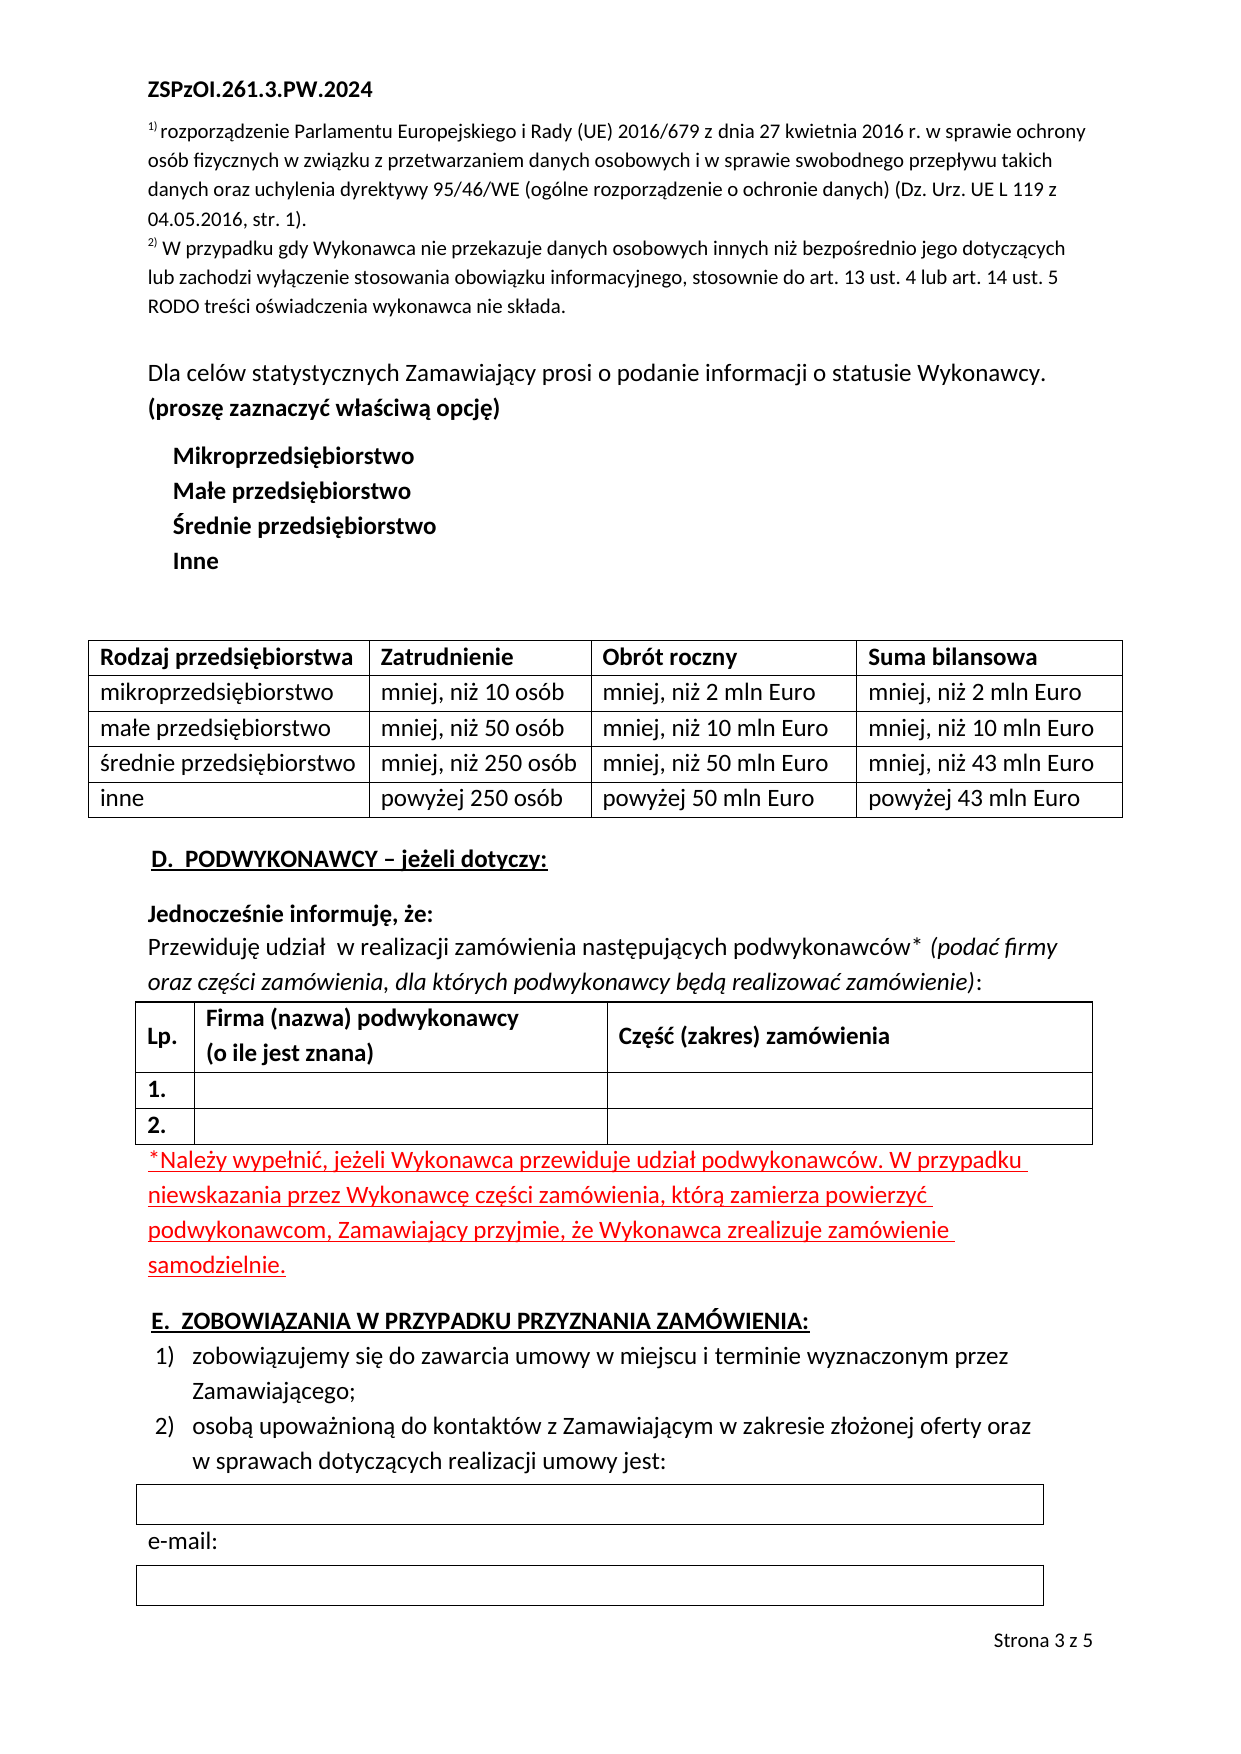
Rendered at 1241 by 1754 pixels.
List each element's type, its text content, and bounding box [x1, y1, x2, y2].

table_cell 1. [136, 1073, 194, 1108]
table_cell średnie przedsiębiorstwo [89, 747, 369, 782]
text Dla celów statystycznych Zamawiający prosi o podanie informacji o statusie Wykonawcy. [148, 357, 1093, 388]
table_cell powyżej 50 mln Euro [592, 783, 856, 817]
table_cell mniej, niż 50 mln Euro [592, 747, 856, 782]
table_cell mniej, niż 43 mln Euro [857, 747, 1122, 782]
table_header Firma (nazwa) podwykonawcy (o ile jest znana) [195, 1003, 607, 1072]
table_header Część (zakres) zamówienia [608, 1003, 1092, 1072]
table_header [137, 1566, 1043, 1604]
table_cell powyżej 250 osób [370, 783, 591, 817]
table_cell mniej, niż 10 mln Euro [592, 712, 856, 746]
table_cell powyżej 43 mln Euro [857, 783, 1122, 817]
table_cell mniej, niż 10 osób [370, 676, 591, 711]
table_cell małe przedsiębiorstwo [89, 712, 369, 746]
table_cell [195, 1109, 607, 1143]
text 1) rozporządzenie Parlamentu Europejskiego i Rady (UE) 2016/679 z dnia 27 kwietnia 2016 r. w sprawie ochrony osób fizycznych w związku z przetwarzaniem danych osobowych i w sprawie swobodnego przepływu takich danych oraz uchylenia dyrektywy 95/46/WE (ogólne rozporządzenie o ochronie danych) (Dz. Urz. UE L 119 z 04.05.2016, str. 1). [148, 118, 1093, 231]
table_header Suma bilansowa [857, 641, 1122, 675]
table_cell mniej, niż 50 osób [370, 712, 591, 746]
table_cell mikroprzedsiębiorstwo [89, 676, 369, 711]
list osobą upoważnioną do kontaktów z Zamawiającym w zakresie złożonej oferty oraz w sprawach dotyczących realizacji umowy jest: [154, 1410, 1093, 1476]
table_header Lp. [136, 1003, 194, 1072]
text e-mail: [148, 1525, 1093, 1556]
text *Należy wypełnić, jeżeli Wykonawca przewiduje udział podwykonawców. W przypadku niewskazania przez Wykonawcę części zamówienia, którą zamierza powierzyć podwykonawcom, Zamawiający przyjmie, że Wykonawca zrealizuje zamówienie samodzielnie. [148, 1145, 1093, 1280]
table_cell [608, 1073, 1092, 1108]
text D. PODWYKONAWCY – jeżeli dotyczy: [151, 843, 1093, 873]
text Inne [148, 545, 1093, 575]
text Przewiduję udział w realizacji zamówienia następujących podwykonawców* (podać firmy oraz części zamówienia, dla których podwykonawcy będą realizować zamówienie): [148, 931, 1093, 997]
text Jednocześnie informuję, że: [148, 898, 1093, 929]
table_cell [608, 1109, 1092, 1143]
list zobowiązujemy się do zawarcia umowy w miejscu i terminie wyznaczonym przez Zamawiającego; [154, 1340, 1093, 1406]
table_header Obrót roczny [592, 641, 856, 675]
text E. ZOBOWIĄZANIA W PRZYPADKU PRZYZNANIA ZAMÓWIENIA: [151, 1305, 1093, 1336]
text Małe przedsiębiorstwo [148, 475, 1093, 505]
table_cell mniej, niż 2 mln Euro [857, 676, 1122, 711]
table_cell mniej, niż 10 mln Euro [857, 712, 1122, 746]
text (proszę zaznaczyć właściwą opcję) [148, 392, 1093, 423]
table_header Zatrudnienie [370, 641, 591, 675]
table_header Rodzaj przedsiębiorstwa [89, 641, 369, 675]
table_header [137, 1485, 1043, 1524]
table_cell mniej, niż 2 mln Euro [592, 676, 856, 711]
table_cell [195, 1073, 607, 1108]
text 2) W przypadku gdy Wykonawca nie przekazuje danych osobowych innych niż bezpośrednio jego dotyczących lub zachodzi wyłączenie stosowania obowiązku informacyjnego, stosownie do art. 13 ust. 4 lub art. 14 ust. 5 RODO treści oświadczenia wykonawca nie składa. [148, 235, 1093, 319]
table_cell inne [89, 783, 369, 817]
text Średnie przedsiębiorstwo [148, 510, 1093, 540]
table_cell mniej, niż 250 osób [370, 747, 591, 782]
text Mikroprzedsiębiorstwo [148, 440, 1093, 470]
table_cell 2. [136, 1109, 194, 1143]
